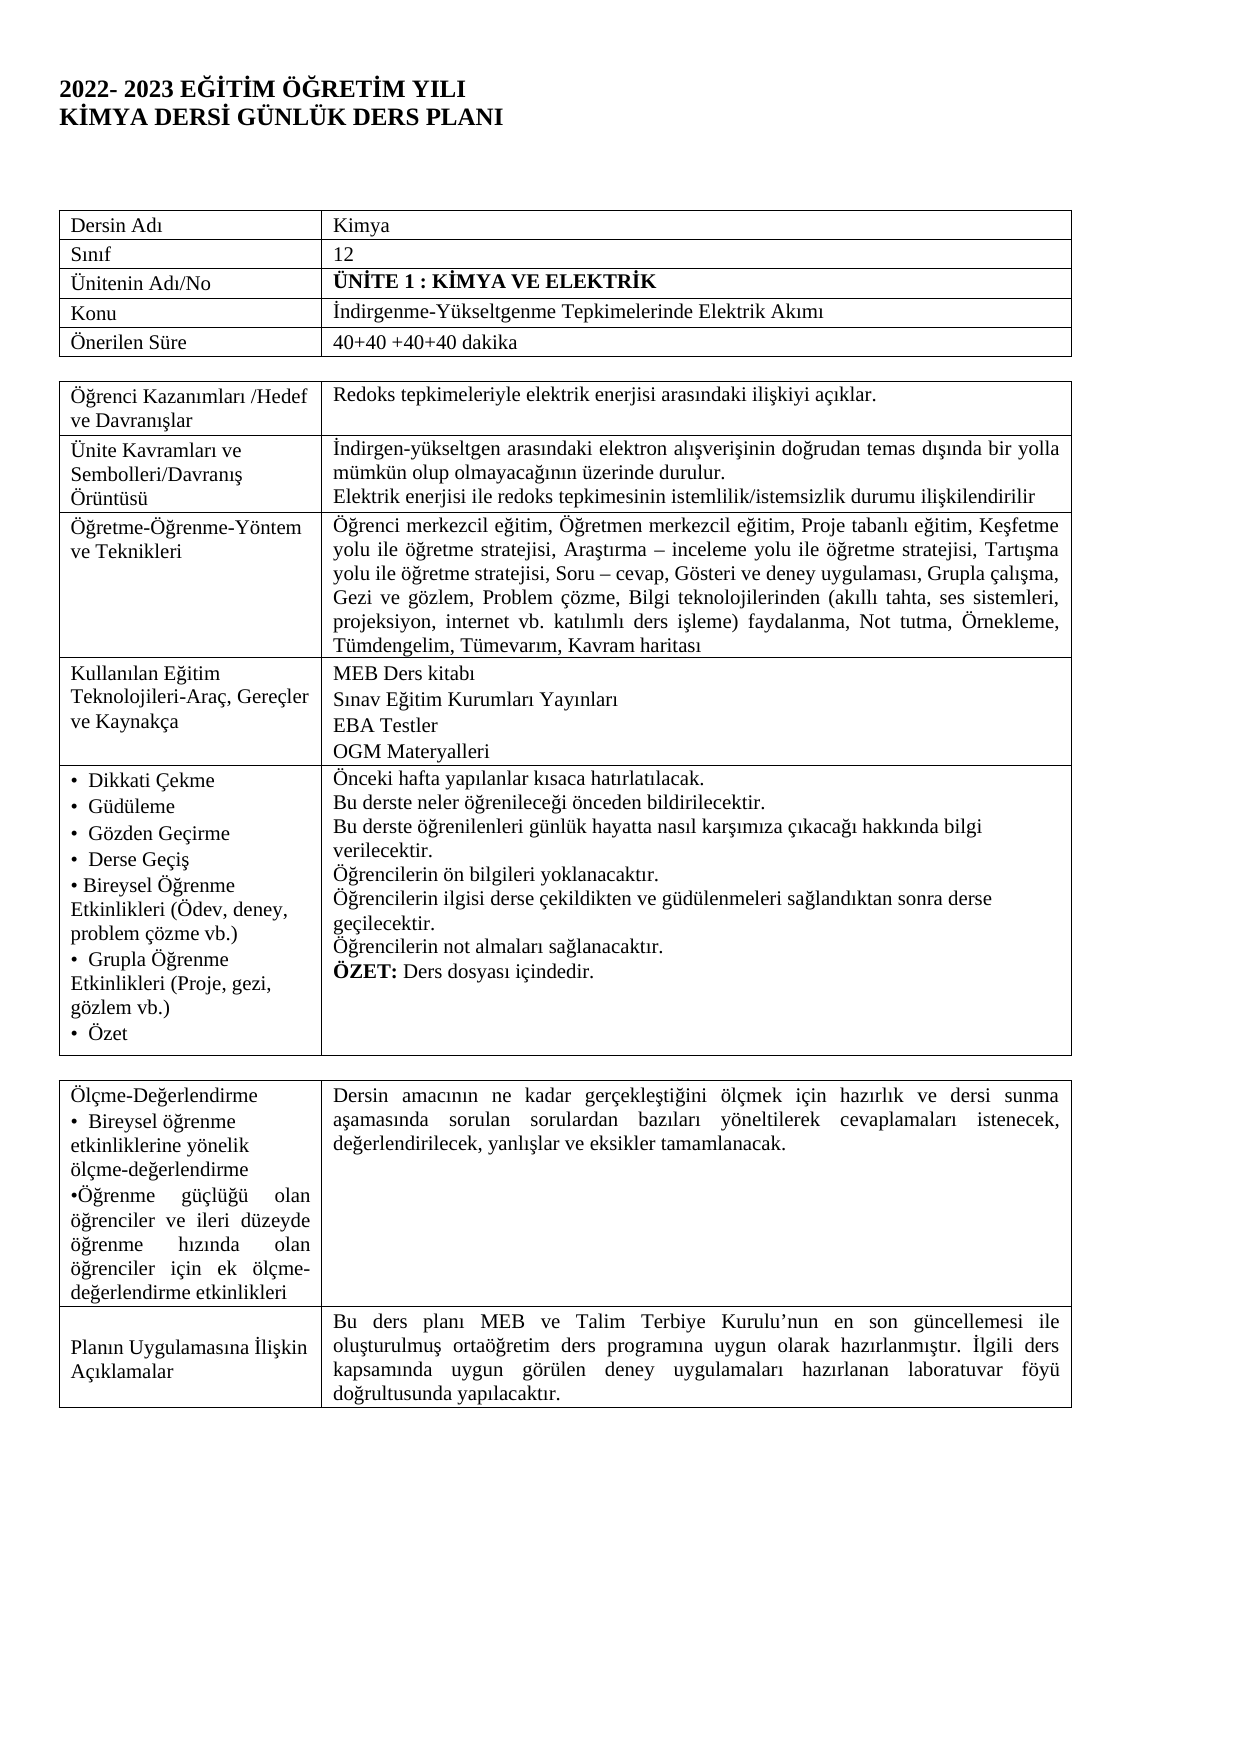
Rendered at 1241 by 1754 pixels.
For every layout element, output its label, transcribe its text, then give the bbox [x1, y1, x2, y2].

table_cell Bu ders planı MEB ve Talim Terbiye Kurulu’nun en son güncellemesi ile oluşturulmuş ortaöğretim ders programına uygun olarak hazırlanmıştır. İlgili ders kapsamında uygun görülen deney uygulamaları hazırlanan laboratuvar föyü doğrultusunda yapılacaktır. [322, 1307, 1071, 1407]
table_cell MEB Ders kitabı Sınav Eğitim Kurumları Yayınları EBA Testler OGM Materyalleri [322, 658, 1071, 765]
table_cell Konu [60, 299, 321, 327]
table_cell 40+40 +40+40 dakika [322, 328, 1071, 356]
table_cell Planın Uygulamasına İlişkin Açıklamalar [60, 1307, 321, 1407]
table_header Kimya [322, 211, 1071, 239]
table_cell Kullanılan Eğitim Teknolojileri-Araç, Gereçler ve Kaynakça [60, 658, 321, 765]
table_cell Önerilen Süre [60, 328, 321, 356]
table_cell İndirgen-yükseltgen arasındaki elektron alışverişinin doğrudan temas dışında bir yolla mümkün olup olmayacağının üzerinde durulur. Elektrik enerjisi ile redoks tepkimesinin istemlilik/istemsizlik durumu ilişkilendirilir [322, 436, 1071, 512]
table_cell • Dikkati Çekme • Güdüleme • Gözden Geçirme • Derse Geçiş • Bireysel Öğrenme Etkinlikleri (Ödev, deney, problem çözme vb.) • Grupla Öğrenme Etkinlikleri (Proje, gezi, gözlem vb.) • Özet [60, 766, 321, 1055]
table_cell Öğrenci merkezcil eğitim, Öğretmen merkezcil eğitim, Proje tabanlı eğitim, Keşfetme yolu ile öğretme stratejisi, Araştırma – inceleme yolu ile öğretme stratejisi, Tartışma yolu ile öğretme stratejisi, Soru – cevap, Gösteri ve deney uygulaması, Grupla çalışma, Gezi ve gözlem, Problem çözme, Bilgi teknolojilerinden (akıllı tahta, ses sistemleri, projeksiyon, internet vb. katılımlı ders işleme) faydalanma, Not tutma, Örnekleme, Tümdengelim, Tümevarım, Kavram haritası [322, 513, 1071, 657]
table_cell 12 [322, 240, 1071, 268]
table_header Redoks tepkimeleriyle elektrik enerjisi arasındaki ilişkiyi açıklar. [322, 382, 1071, 434]
table_header Ölçme-Değerlendirme • Bireysel öğrenme etkinliklerine yönelik ölçme-değerlendirme •Öğrenme güçlüğü olan öğrenciler ve ileri düzeyde öğrenme hızında olan öğrenciler için ek ölçme-değerlendirme etkinlikleri [60, 1081, 321, 1306]
table_cell Öğretme-Öğrenme-Yöntem ve Teknikleri [60, 513, 321, 657]
table_cell Ünitenin Adı/No [60, 269, 321, 297]
table_header Dersin amacının ne kadar gerçekleştiğini ölçmek için hazırlık ve dersi sunma aşamasında sorulan sorulardan bazıları yöneltilerek cevaplamaları istenecek, değerlendirilecek, yanlışlar ve eksikler tamamlanacak. [322, 1081, 1071, 1306]
table_cell Önceki hafta yapılanlar kısaca hatırlatılacak. Bu derste neler öğrenileceği önceden bildirilecektir. Bu derste öğrenilenleri günlük hayatta nasıl karşımıza çıkacağı hakkında bilgi verilecektir. Öğrencilerin ön bilgileri yoklanacaktır. Öğrencilerin ilgisi derse çekildikten ve güdülenmeleri sağlandıktan sonra derse geçilecektir. Öğrencilerin not almaları sağlanacaktır. ÖZET: Ders dosyası içindedir. [322, 766, 1071, 1055]
table_cell Ünite Kavramları ve Sembolleri/Davranış Örüntüsü [60, 436, 321, 512]
table_header Öğrenci Kazanımları /Hedef ve Davranışlar [60, 382, 321, 434]
table_cell ÜNİTE 1 : KİMYA VE ELEKTRİK [322, 269, 1071, 297]
table_header Dersin Adı [60, 211, 321, 239]
table_cell Sınıf [60, 240, 321, 268]
table_cell İndirgenme-Yükseltgenme Tepkimelerinde Elektrik Akımı [322, 299, 1071, 327]
